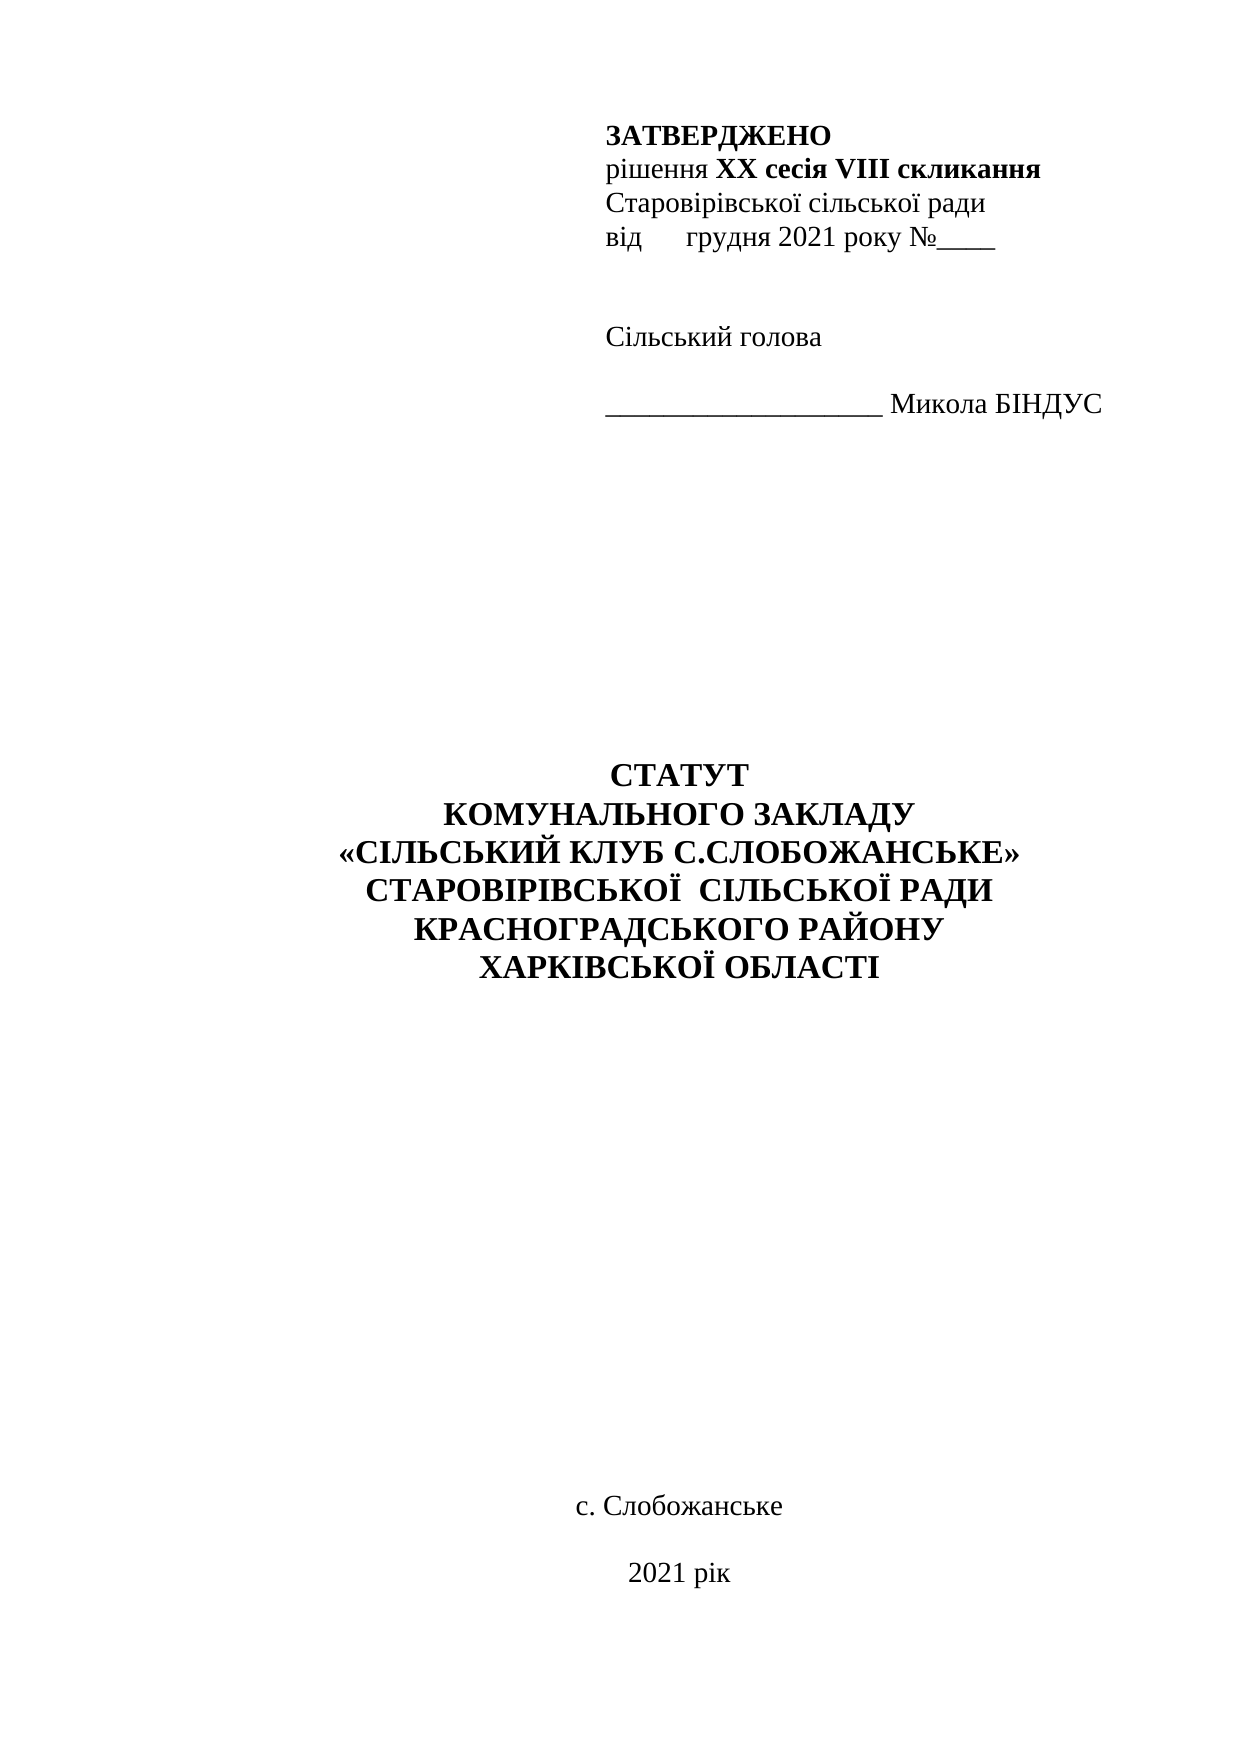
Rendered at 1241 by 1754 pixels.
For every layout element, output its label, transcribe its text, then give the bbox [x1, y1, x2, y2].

text Сільський голова [605, 319, 1136, 353]
text ХАРКІВСЬКОЇ областІ [177, 947, 1181, 985]
text КРАСНОГРАДСЬКОГО РАЙОНУ [177, 909, 1181, 947]
text ЗАТВЕРДЖЕНО [605, 118, 1136, 152]
text Старовірівської сільської ради [605, 185, 1136, 219]
text від грудня 2021 року №____ [605, 219, 1136, 252]
text с. Слобожанське [177, 1488, 1181, 1522]
text СТАТУТ [177, 755, 1181, 794]
text рішення ХХ сесія VIІІ скликання [605, 152, 1136, 185]
text КОМУНАЛЬНОГО ЗАКЛАДУ [177, 794, 1181, 832]
text «СІЛЬСЬКИЙ КЛУБ С.СЛОБОЖАНСЬКЕ» [177, 832, 1181, 870]
text СТАРОВІРІВСЬКОЇ сІльської ради [177, 870, 1181, 909]
text 2021 рік [177, 1556, 1181, 1589]
text ___________________ Микола БІНДУС [605, 386, 1136, 420]
